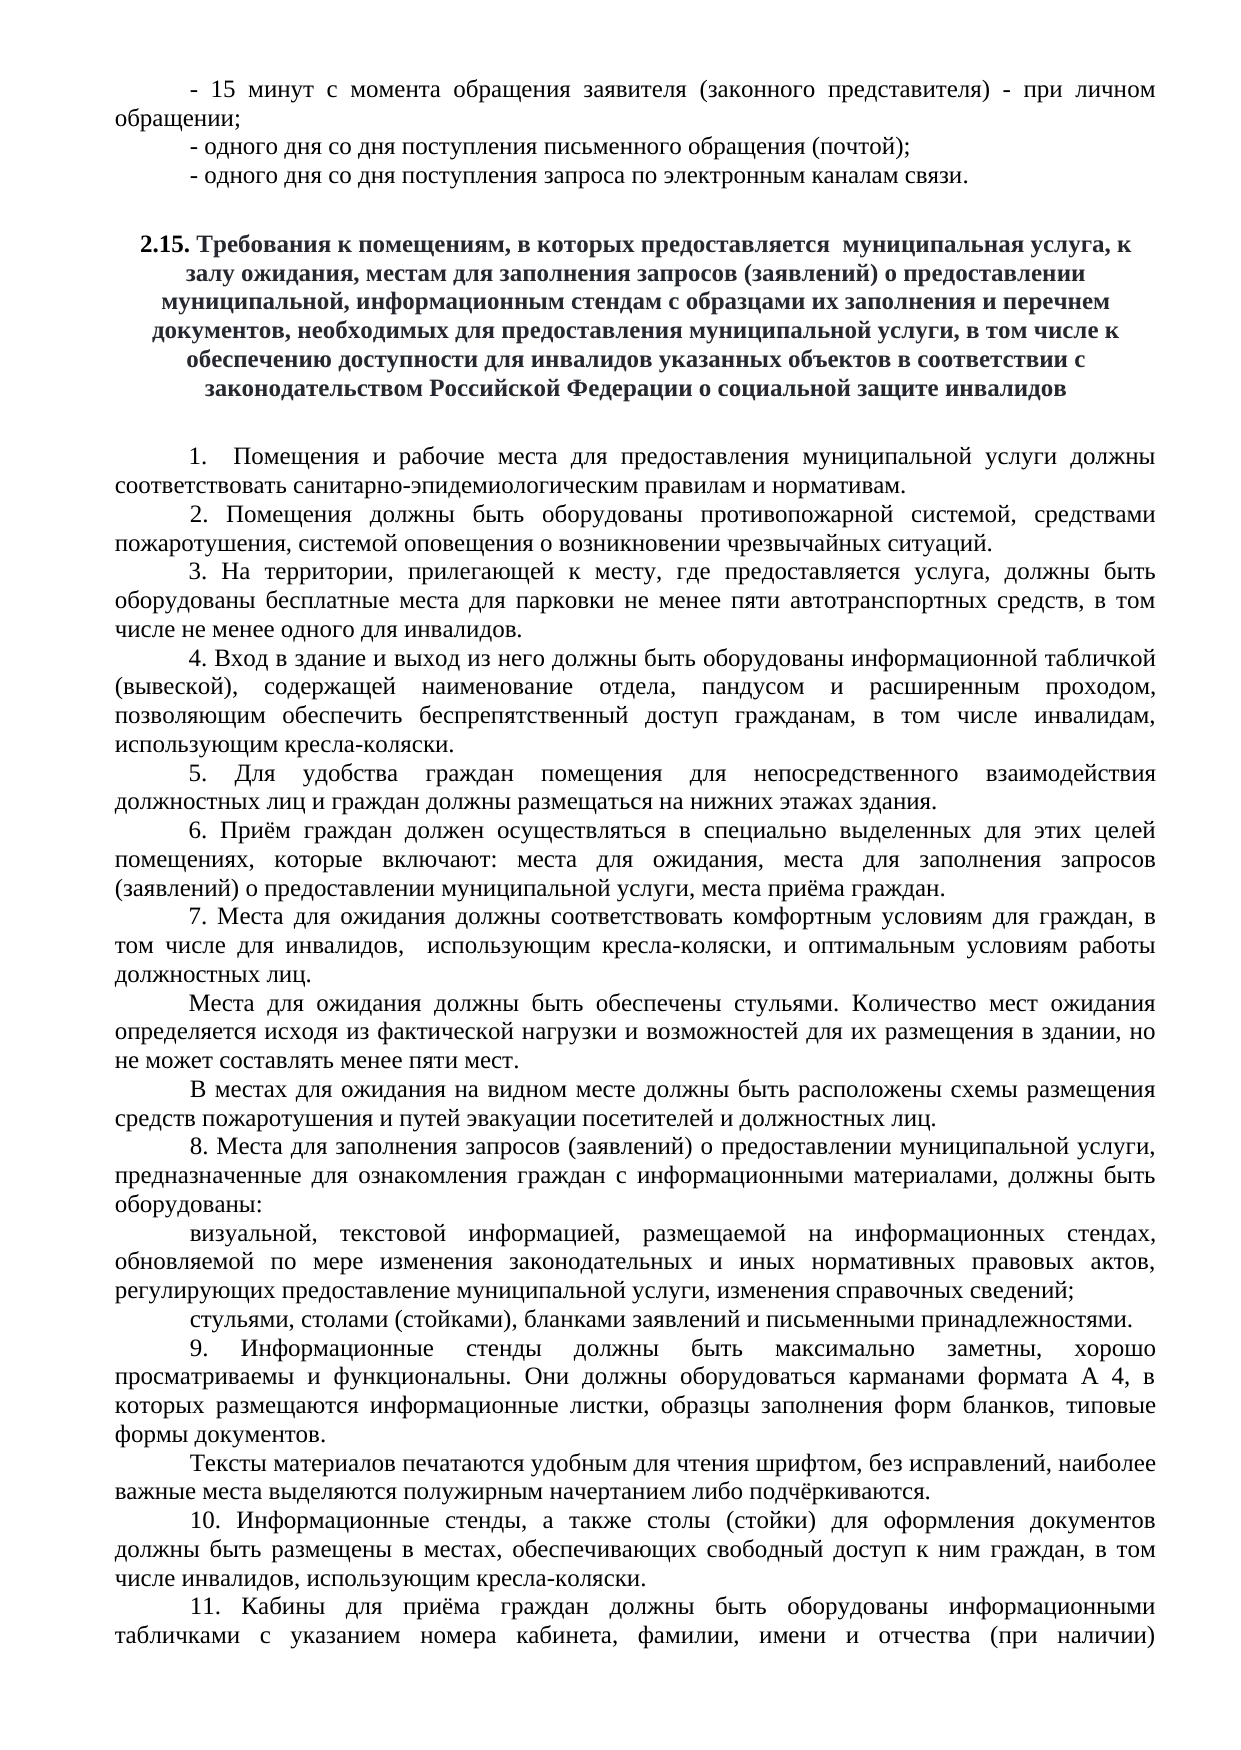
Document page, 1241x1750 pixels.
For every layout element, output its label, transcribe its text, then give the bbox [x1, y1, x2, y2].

text Тексты материалов печатаются удобным для чтения шрифтом, без исправлений, наиболее важные места выделяются полужирным начертанием либо подчёркиваются. [114, 1448, 1157, 1505]
text 2. Помещения должны быть оборудованы противопожарной системой, средствами пожаротушения, системой оповещения о возникновении чрезвычайных ситуаций. [114, 499, 1157, 556]
text 4. Вход в здание и выход из него должны быть оборудованы информационной табличкой (вывеской), содержащей наименование отдела, пандусом и расширенным проходом, позволяющим обеспечить беспрепятственный доступ гражданам, в том числе инвалидам, использующим кресла-коляски. [114, 643, 1157, 758]
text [114, 1591, 1157, 1649]
text 9. Информационные стенды должны быть максимально заметны, хорошо просматриваемы и функциональны. Они должны оборудоваться карманами формата А 4, в которых размещаются информационные листки, образцы заполнения форм бланков, типовые формы документов. [114, 1333, 1157, 1448]
text - 15 минут с момента обращения заявителя (законного представителя) - при личном обращении; [114, 74, 1157, 131]
text Места для ожидания должны быть обеспечены стульями. Количество мест ожидания определяется исходя из фактической нагрузки и возможностей для их размещения в здании, но не может составлять менее пяти мест. [114, 988, 1157, 1074]
text 3. На территории, прилегающей к месту, где предоставляется услуга, должны быть оборудованы бесплатные места для парковки не менее пяти автотранспортных средств, в том числе не менее одного для инвалидов. [114, 556, 1157, 643]
text В местах для ожидания на видном месте должны быть расположены схемы размещения средств пожаротушения и путей эвакуации посетителей и должностных лиц. [114, 1074, 1157, 1131]
text 5. Для удобства граждан помещения для непосредственного взаимодействия должностных лиц и граждан должны размещаться на нижних этажах здания. [114, 758, 1157, 815]
text 10. Информационные стенды, а также столы (стойки) для оформления документов должны быть размещены в местах, обеспечивающих свободный доступ к ним граждан, в том числе инвалидов, использующим кресла-коляски. [114, 1505, 1157, 1591]
text стульями, столами (стойками), бланками заявлений и письменными принадлежностями. [114, 1304, 1157, 1333]
text 7. Места для ожидания должны соответствовать комфортным условиям для граждан, в том числе для инвалидов, использующим кресла-коляски, и оптимальным условиям работы должностных лиц. [114, 901, 1157, 988]
text - одного дня со дня поступления письменного обращения (почтой); [114, 131, 1157, 160]
text 1. Помещения и рабочие места для предоставления муниципальной услуги должны соответствовать санитарно-эпидемиологическим правилам и нормативам. [114, 441, 1157, 499]
subtitle 2.15. Требования к помещениям, в которых предоставляется муниципальная услуга, к залу ожидания, местам для заполнения запросов (заявлений) о предоставлении муниципальной, информационным стендам с образцами их заполнения и перечнем документов, необходимых для предоставления муниципальной услуги, в том числе к обеспечению доступности для инвалидов указанных объектов в соответствии с законодательством Российской Федерации о социальной защите инвалидов [114, 229, 1157, 401]
text 6. Приём граждан должен осуществляться в специально выделенных для этих целей помещениях, которые включают: места для ожидания, места для заполнения запросов (заявлений) о предоставлении муниципальной услуги, места приёма граждан. [114, 815, 1157, 901]
text 8. Места для заполнения запросов (заявлений) о предоставлении муниципальной услуги, предназначенные для ознакомления граждан с информационными материалами, должны быть оборудованы: [114, 1131, 1157, 1218]
text визуальной, текстовой информацией, размещаемой на информационных стендах, обновляемой по мере изменения законодательных и иных нормативных правовых актов, регулирующих предоставление муниципальной услуги, изменения справочных сведений; [114, 1218, 1157, 1304]
text - одного дня со дня поступления запроса по электронным каналам связи. [114, 160, 1157, 189]
